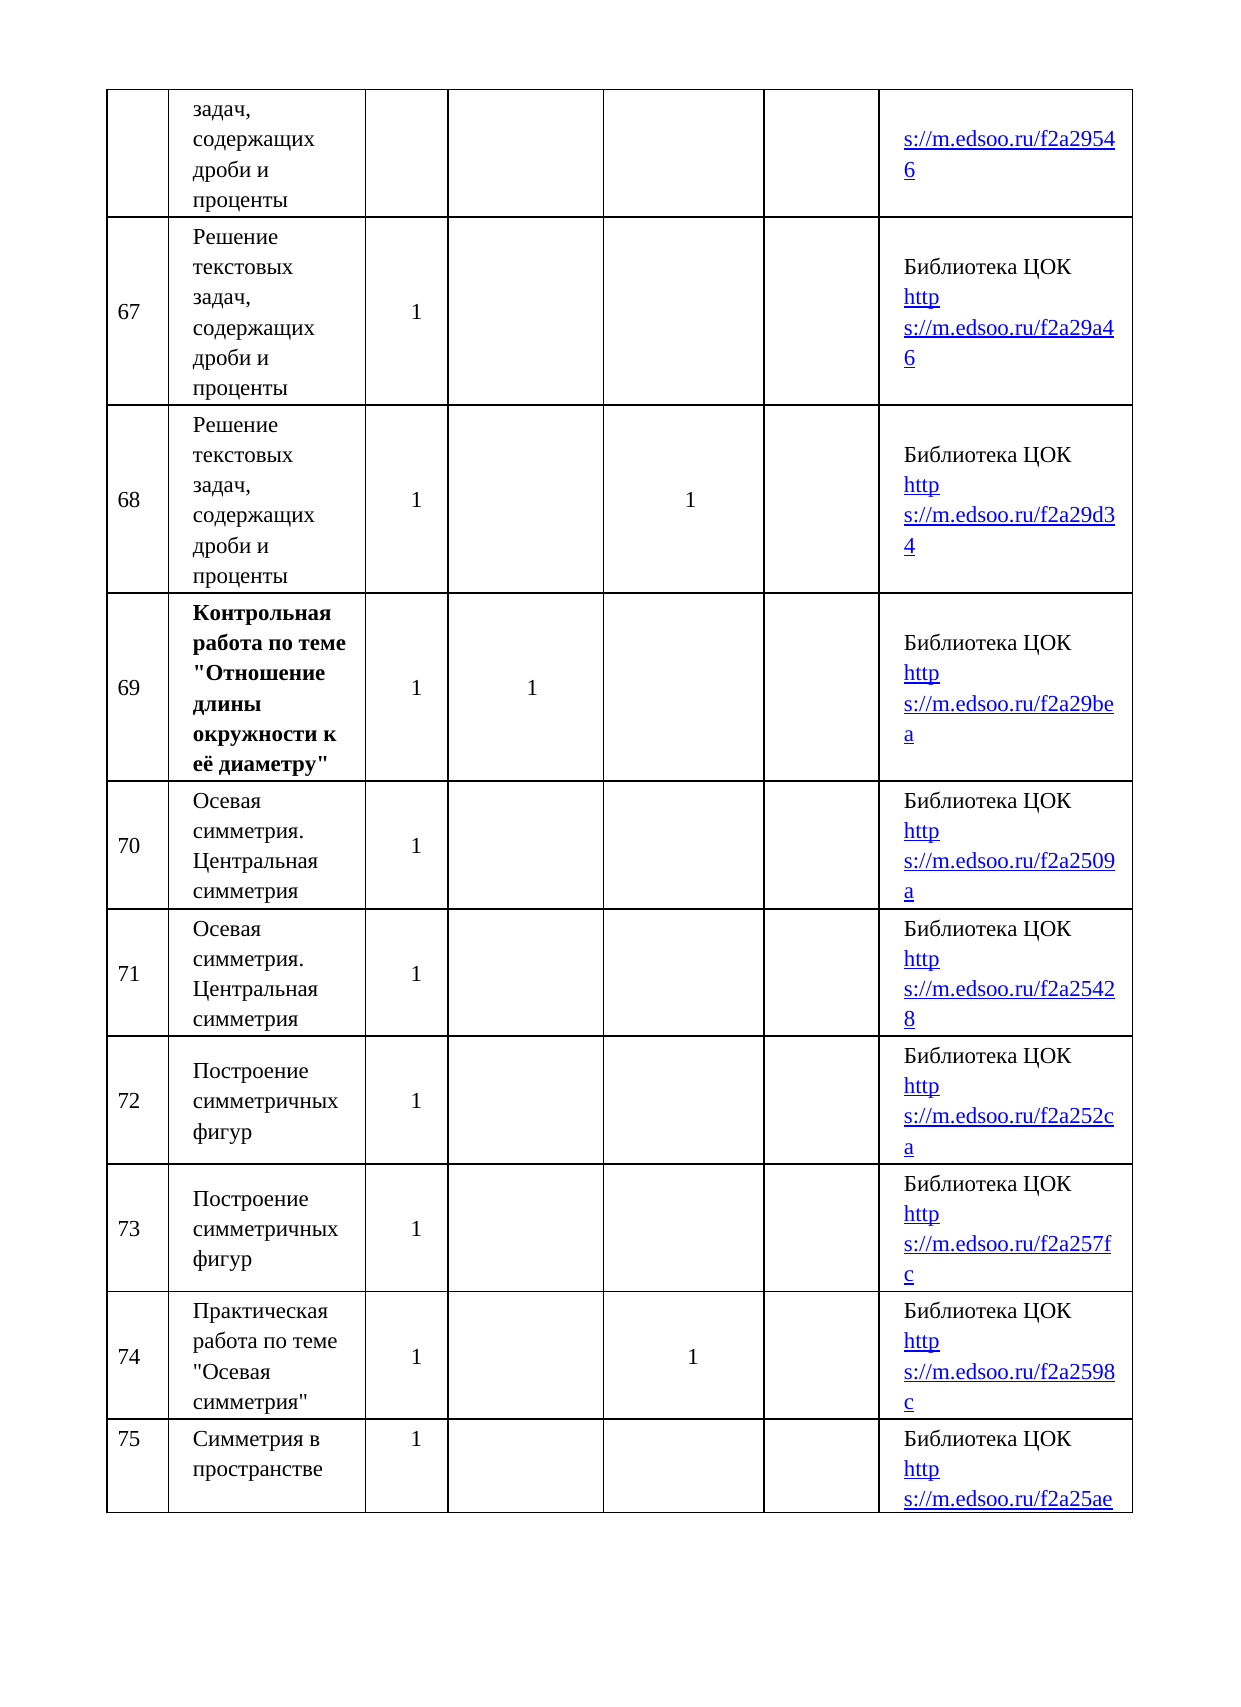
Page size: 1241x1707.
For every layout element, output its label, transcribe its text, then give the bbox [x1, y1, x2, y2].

table_cell 71 [108, 910, 168, 1035]
table_cell 1 [449, 594, 603, 780]
table_cell Практическая работа по теме "Осевая симметрия" [169, 1292, 365, 1418]
table_cell Построение симметричных фигур [169, 1165, 365, 1291]
table_cell 1 [366, 406, 447, 592]
table_cell [449, 1165, 603, 1291]
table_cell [880, 90, 1132, 216]
table_cell [765, 910, 878, 1035]
table_cell 1 [366, 1165, 447, 1291]
table_cell [604, 594, 763, 780]
table_cell [765, 90, 878, 216]
table_cell 69 [108, 594, 168, 780]
table_cell 70 [108, 782, 168, 908]
table_cell 1 [366, 1292, 447, 1418]
table_cell [449, 782, 603, 908]
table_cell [169, 218, 365, 404]
table_cell Библиотека ЦОК https://m.edsoo.ru/f2a25428 [880, 910, 1132, 1035]
table_cell [449, 910, 603, 1035]
table_cell [449, 406, 603, 592]
table_cell [449, 1292, 603, 1418]
table_cell Решение текстовых задач, содержащих дроби и проценты [169, 406, 365, 592]
table_cell Построение симметричных фигур [169, 1037, 365, 1163]
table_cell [880, 1420, 1132, 1512]
table_cell 1 [604, 406, 763, 592]
table_cell [449, 1037, 603, 1163]
table_cell 1 [366, 594, 447, 780]
table_cell [449, 90, 603, 216]
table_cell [169, 1420, 365, 1512]
table_cell Библиотека ЦОК https://m.edsoo.ru/f2a257fc [880, 1165, 1132, 1291]
table_cell 72 [108, 1037, 168, 1163]
table_cell [604, 1165, 763, 1291]
table_cell 1 [366, 90, 447, 216]
table_cell Библиотека ЦОК https://m.edsoo.ru/f2a2509a [880, 782, 1132, 908]
table_cell Библиотека ЦОК https://m.edsoo.ru/f2a29bea [880, 594, 1132, 780]
table_cell 1 [366, 782, 447, 908]
table_cell [449, 218, 603, 404]
table_cell Библиотека ЦОК https://m.edsoo.ru/f2a29d34 [880, 406, 1132, 592]
table_cell [765, 594, 878, 780]
table_cell 1 [366, 218, 447, 404]
table_cell 1 [366, 1420, 447, 1512]
table_cell 66 [108, 90, 168, 216]
table_cell 1 [366, 910, 447, 1035]
table_cell 73 [108, 1165, 168, 1291]
table_cell [449, 1420, 603, 1512]
table_cell Библиотека ЦОК https://m.edsoo.ru/f2a252ca [880, 1037, 1132, 1163]
table_cell [604, 1037, 763, 1163]
table_cell Осевая симметрия. Центральная симметрия [169, 782, 365, 908]
table_cell 1 [604, 1292, 763, 1418]
table_cell [765, 218, 878, 404]
table_cell [765, 782, 878, 908]
table_cell Библиотека ЦОК https://m.edsoo.ru/f2a2598c [880, 1292, 1132, 1418]
table_cell [604, 90, 763, 216]
table_cell [604, 218, 763, 404]
table_cell Контрольная работа по теме "Отношение длины окружности к её диаметру" [169, 594, 365, 780]
table_cell [604, 782, 763, 908]
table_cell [169, 90, 365, 216]
table_cell [765, 1292, 878, 1418]
table_cell [604, 1420, 763, 1512]
table_cell [604, 910, 763, 1035]
table_cell [765, 1165, 878, 1291]
table_cell 67 [108, 218, 168, 404]
table_cell 68 [108, 406, 168, 592]
table_cell Осевая симметрия. Центральная симметрия [169, 910, 365, 1035]
table_cell 74 [108, 1292, 168, 1418]
table_cell 1 [366, 1037, 447, 1163]
table_cell [765, 1037, 878, 1163]
table_cell Библиотека ЦОК https://m.edsoo.ru/f2a29a46 [880, 218, 1132, 404]
table_cell [765, 1420, 878, 1512]
table_cell [765, 406, 878, 592]
table_cell 75 [108, 1420, 168, 1512]
